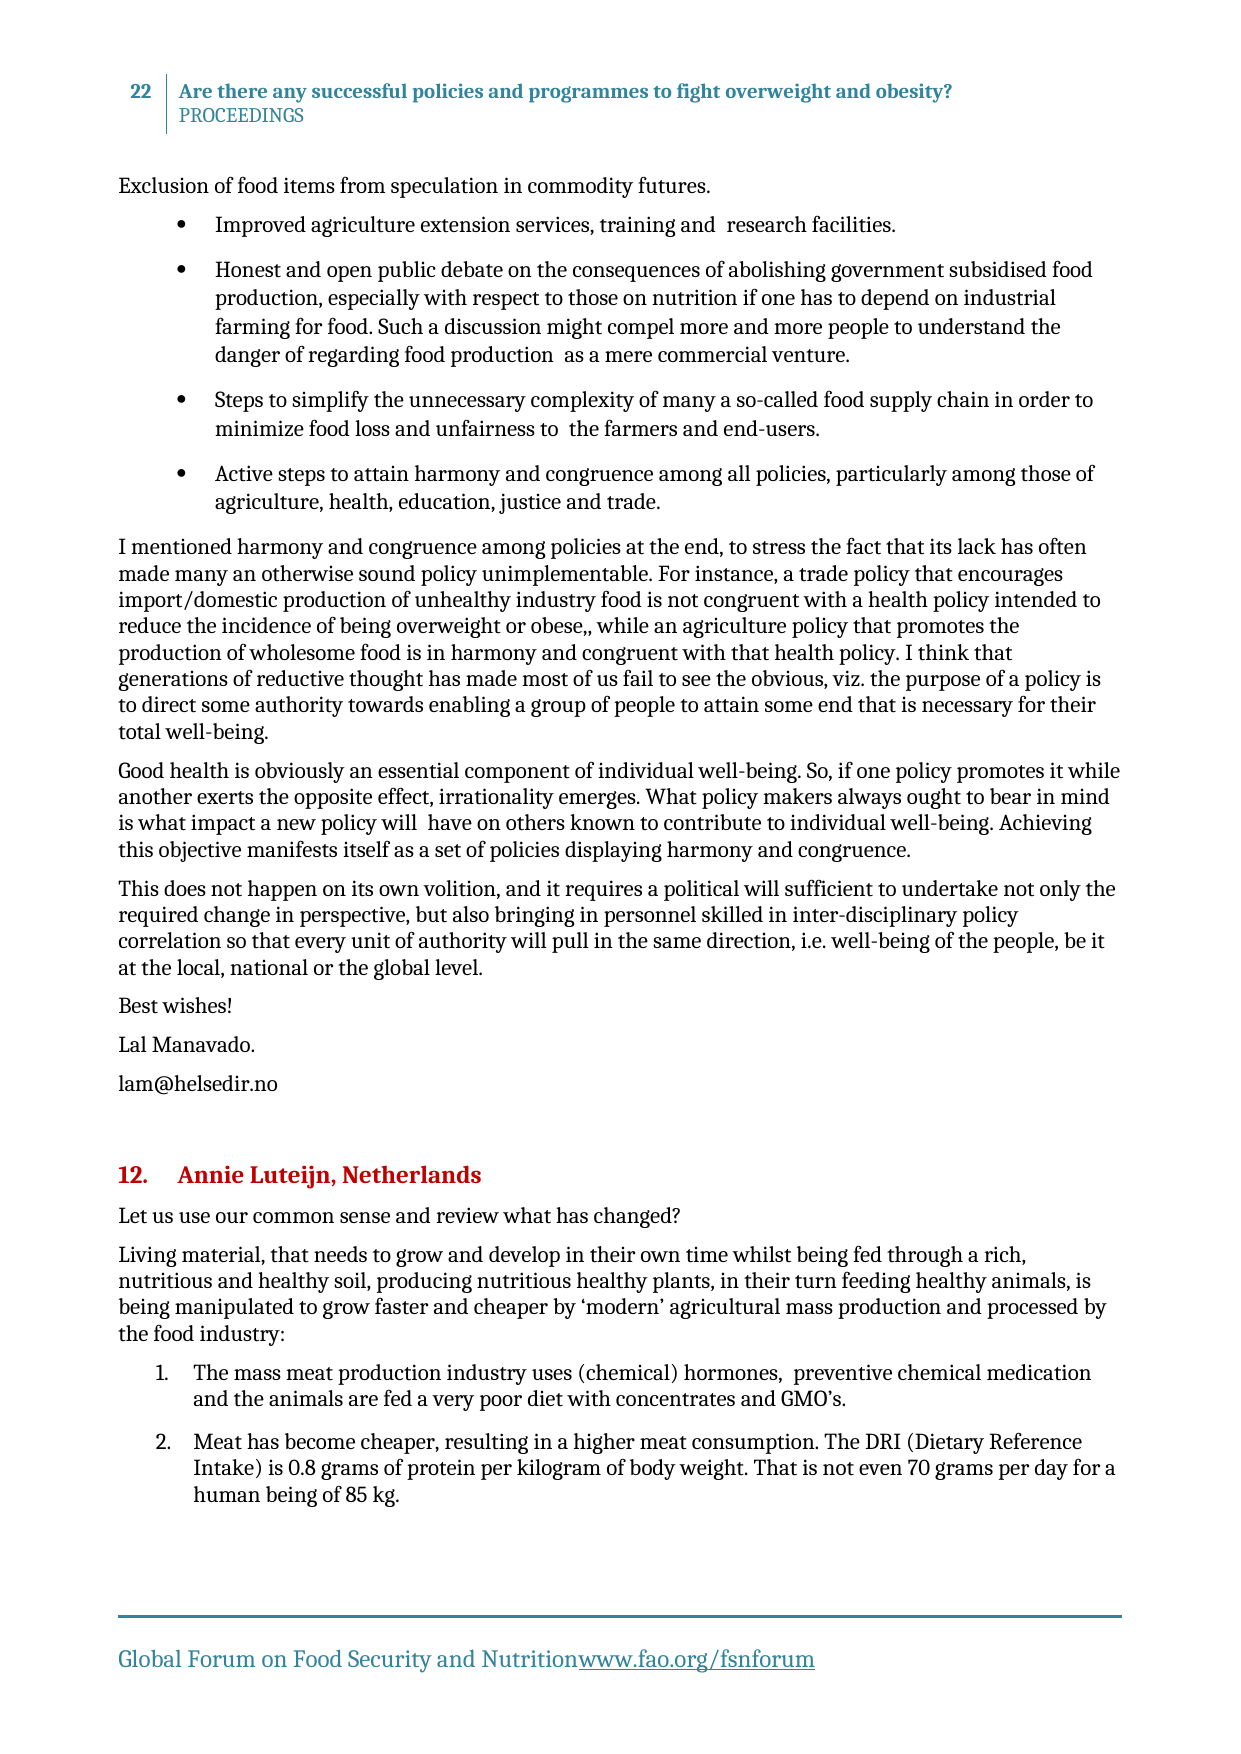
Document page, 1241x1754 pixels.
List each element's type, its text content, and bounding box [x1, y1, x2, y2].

text Let us use our common sense and review what has changed? [118, 1202, 1122, 1229]
list Steps to simplify the unnecessary complexity of many a so-called food supply chain in order to minimize food loss and unfairness to the farmers and end-users. [177, 387, 1122, 442]
text I mentioned harmony and congruence among policies at the end, to stress the fact that its lack has often made many an otherwise sound policy unimplementable. For instance, a trade policy that encourages import/domestic production of unhealthy industry food is not congruent with a health policy intended to reduce the incidence of being overweight or obese,, while an agriculture policy that promotes the production of wholesome food is in harmony and congruent with that health policy. I think that generations of reductive thought has made most of us fail to see the obvious, viz. the purpose of a policy is to direct some authority towards enabling a group of people to attain some end that is necessary for their total well-being. [118, 534, 1122, 745]
text This does not happen on its own volition, and it requires a political will sufficient to undertake not only the required change in perspective, but also bringing in personnel skilled in inter-disciplinary policy correlation so that every unit of authority will pull in the same direction, i.e. well-being of the people, be it at the local, national or the global level. [118, 875, 1122, 981]
list The mass meat production industry uses (chemical) hormones, preventive chemical medication and the animals are fed a very poor diet with concentrates and GMO’s. [156, 1359, 1122, 1412]
text Best wishes! [118, 993, 1122, 1020]
text lam@helsedir.no [118, 1071, 1122, 1097]
subtitle Annie Luteijn, Netherlands [118, 1161, 1122, 1190]
list Active steps to attain harmony and congruence among all policies, particularly among those of agriculture, health, education, justice and trade. [177, 461, 1122, 515]
text Exclusion of food items from speculation in commodity futures. [118, 173, 1122, 199]
list Honest and open public debate on the consequences of abolishing government subsidised food production, especially with respect to those on nutrition if one has to depend on industrial farming for food. Such a discussion might compel more and more people to understand the danger of regarding food production as a mere commercial venture. [177, 257, 1122, 368]
text Lal Manavado. [118, 1032, 1122, 1058]
list Improved agriculture extension services, training and research facilities. [177, 212, 1122, 238]
list Meat has become cheaper, resulting in a higher meat consumption. The DRI (Dietary Reference Intake) is 0.8 grams of protein per kilogram of body weight. That is not even 70 grams per day for a human being of 85 kg. [156, 1429, 1122, 1508]
text Good health is obviously an essential component of individual well-being. So, if one policy promotes it while another exerts the opposite effect, irrationality emerges. What policy makers always ought to bear in mind is what impact a new policy will have on others known to contribute to individual well-being. Achieving this objective manifests itself as a set of policies displaying harmony and congruence. [118, 757, 1122, 863]
text Living material, that needs to grow and develop in their own time whilst being fed through a rich, nutritious and healthy soil, producing nutritious healthy plants, in their turn feeding healthy animals, is being manipulated to grow faster and cheaper by ‘modern’ agricultural mass production and processed by the food industry: [118, 1241, 1122, 1347]
